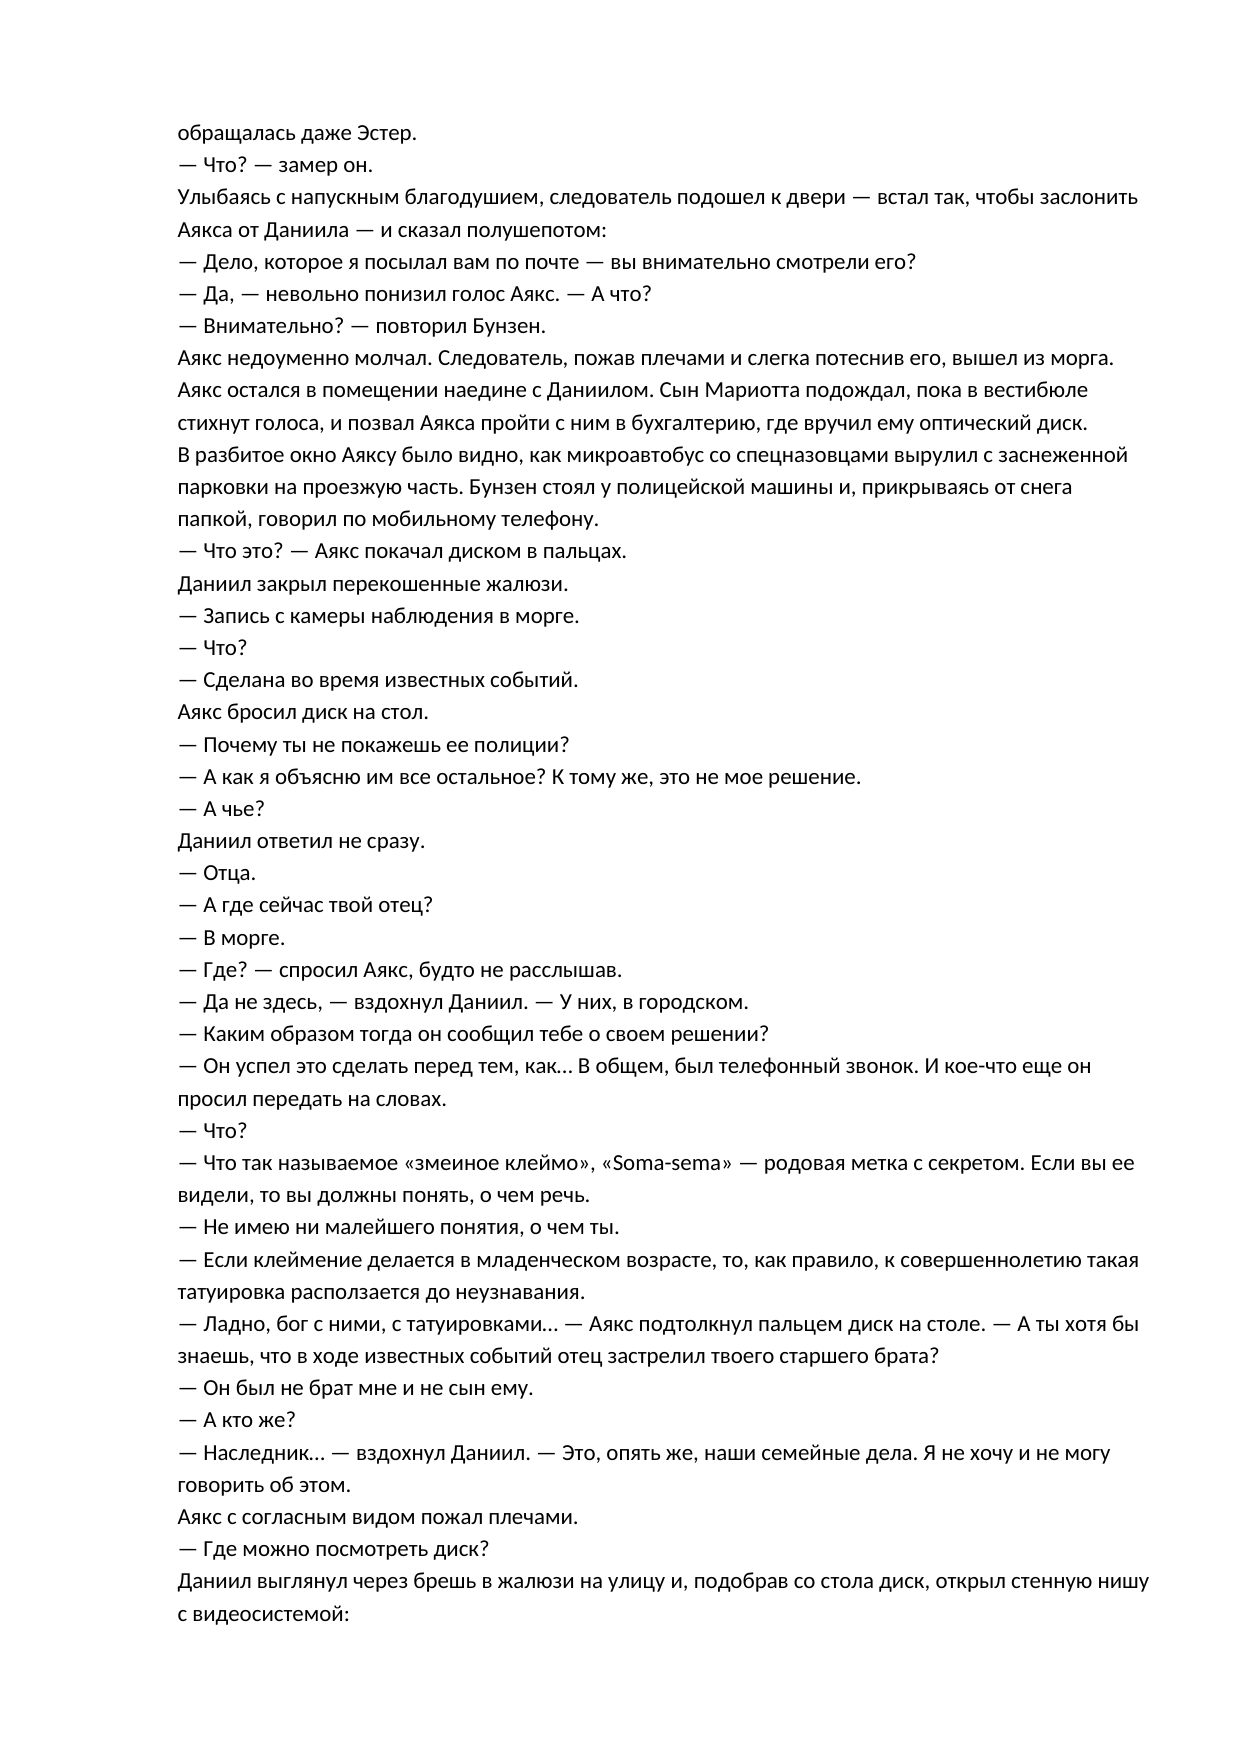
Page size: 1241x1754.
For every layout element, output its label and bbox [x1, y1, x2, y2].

text [177, 118, 1152, 1627]
